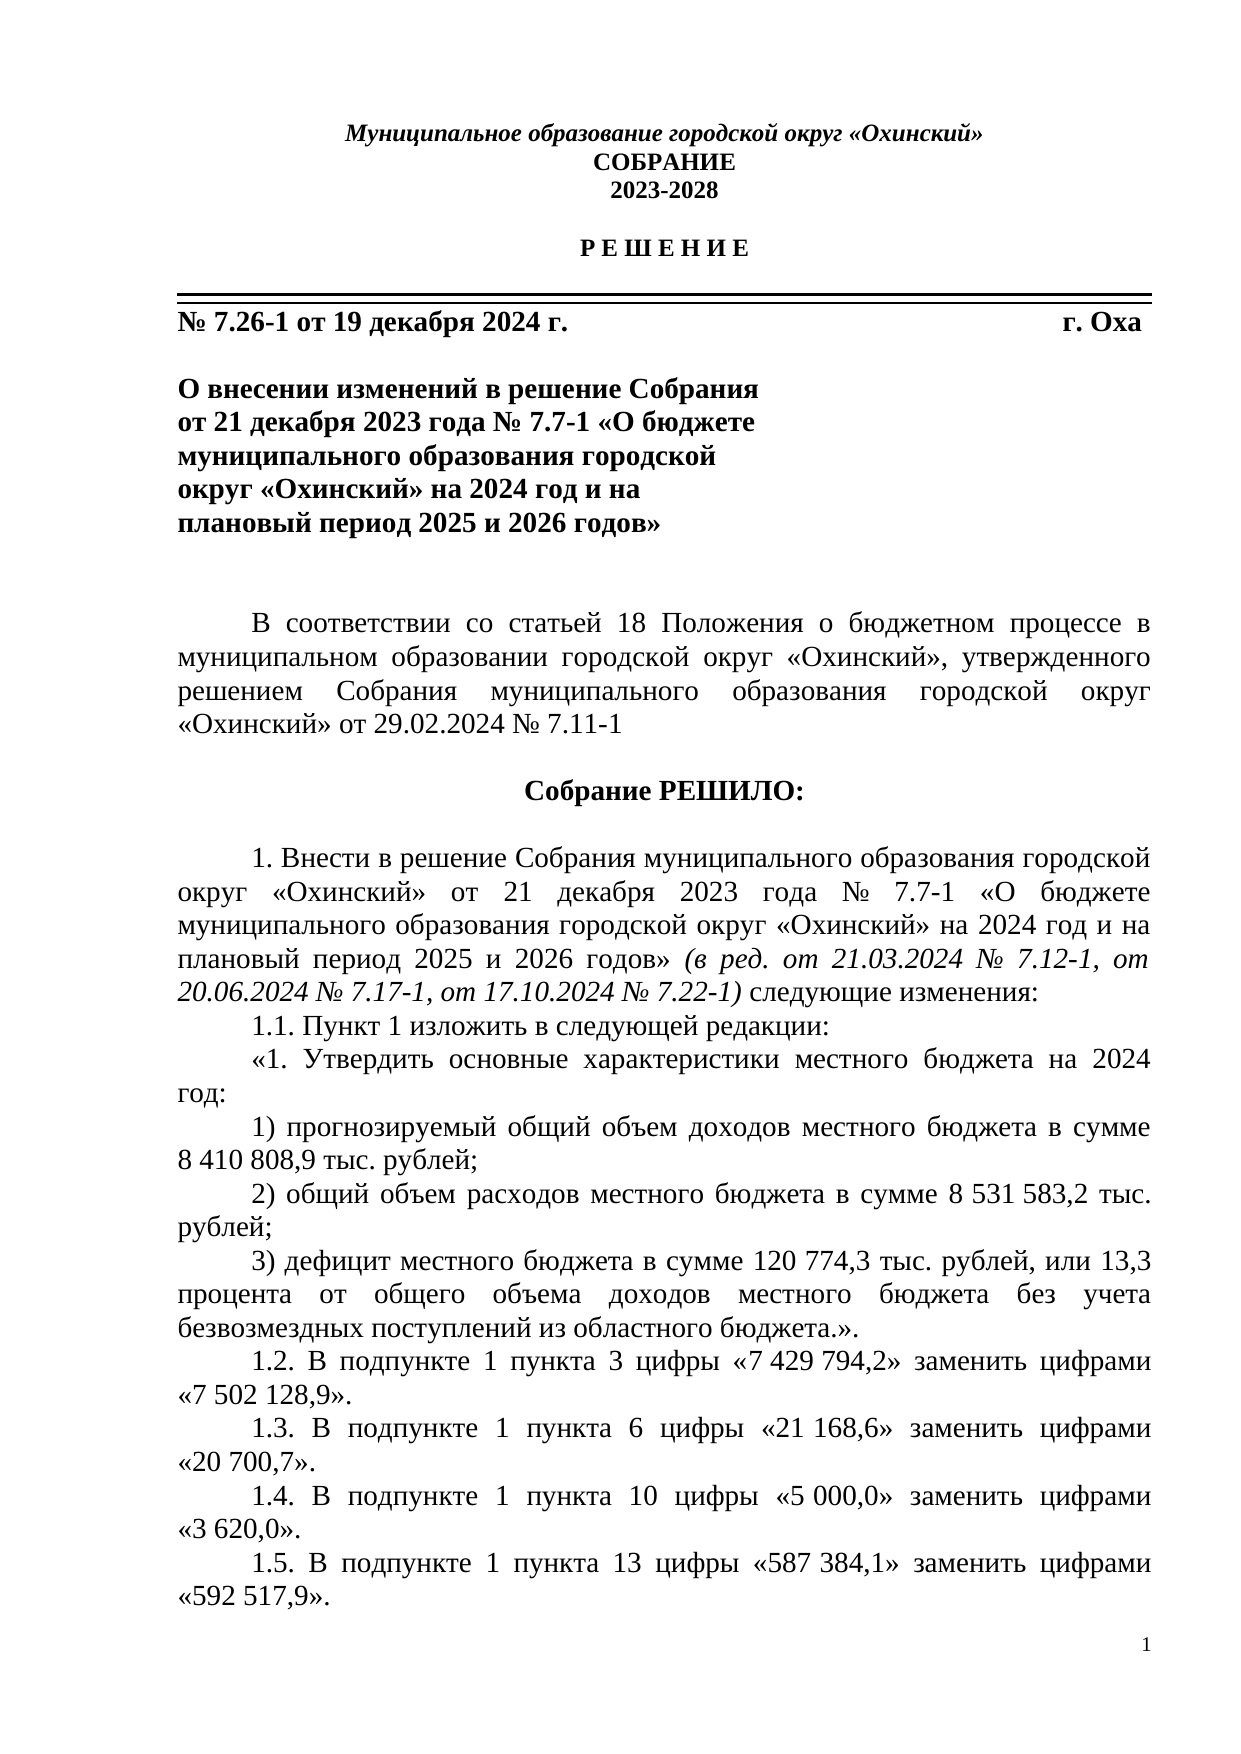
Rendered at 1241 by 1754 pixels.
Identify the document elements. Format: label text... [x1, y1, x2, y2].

text округ «Охинский» на 2024 год и на [177, 471, 1152, 505]
text О внесении изменений в решение Собрания [177, 371, 1152, 404]
text плановый период 2025 и 2026 годов» [177, 505, 1152, 538]
title СОБРАНИЕ [177, 147, 1152, 176]
text Собрание РЕШИЛО: [177, 773, 1152, 807]
title Муниципальное образование городской округ «Охинский» [177, 118, 1152, 147]
text 1) прогнозируемый общий объем доходов местного бюджета в сумме 8 410 808,9 тыс. рублей; [177, 1109, 1152, 1176]
text 1.3. В подпункте 1 пункта 6 цифры «21 168,6» заменить цифрами «20 700,7». [177, 1411, 1152, 1478]
text 1.1. Пункт 1 изложить в следующей редакции: [177, 1008, 1152, 1042]
text Р Е Ш Е Н И Е [177, 233, 1152, 262]
text 2) общий объем расходов местного бюджета в сумме 8 531 583,2 тыс. рублей; [177, 1176, 1152, 1243]
text от 21 декабря 2023 года № 7.7-1 «О бюджете [177, 404, 1152, 438]
text В соответствии со статьей 18 Положения о бюджетном процессе в муниципальном образовании городской округ «Охинский», утвержденного решением Собрания муниципального образования городской округ «Охинский» от 29.02.2024 № 7.11-1 [177, 606, 1152, 740]
text 3) дефицит местного бюджета в сумме 120 774,3 тыс. рублей, или 13,3 процента от общего объема доходов местного бюджета без учета безвозмездных поступлений из областного бюджета.». [177, 1243, 1152, 1343]
text муниципального образования городской [177, 438, 1152, 471]
text 1.4. В подпункте 1 пункта 10 цифры «5 000,0» заменить цифрами «3 620,0». [177, 1478, 1152, 1545]
text «1. Утвердить основные характеристики местного бюджета на 2024 год: [177, 1042, 1152, 1109]
text 1. Внести в решение Собрания муниципального образования городской округ «Охинский» от 21 декабря 2023 года № 7.7-1 «О бюджете муниципального образования городской округ «Охинский» на 2024 год и на плановый период 2025 и 2026 годов» (в ред. от 21.03.2024 № 7.12-1, от 20.06.2024 № 7.17-1, от 17.10.2024 № 7.22-1) следующие изменения: [177, 840, 1152, 1008]
text 2023-2028 [177, 176, 1152, 204]
text № 7.26-1 от 19 декабря 2024 г. г. Оха [177, 304, 1152, 337]
text 1.5. В подпункте 1 пункта 13 цифры «587 384,1» заменить цифрами «592 517,9». [177, 1545, 1152, 1612]
text 1.2. В подпункте 1 пункта 3 цифры «7 429 794,2» заменить цифрами «7 502 128,9». [177, 1343, 1152, 1411]
